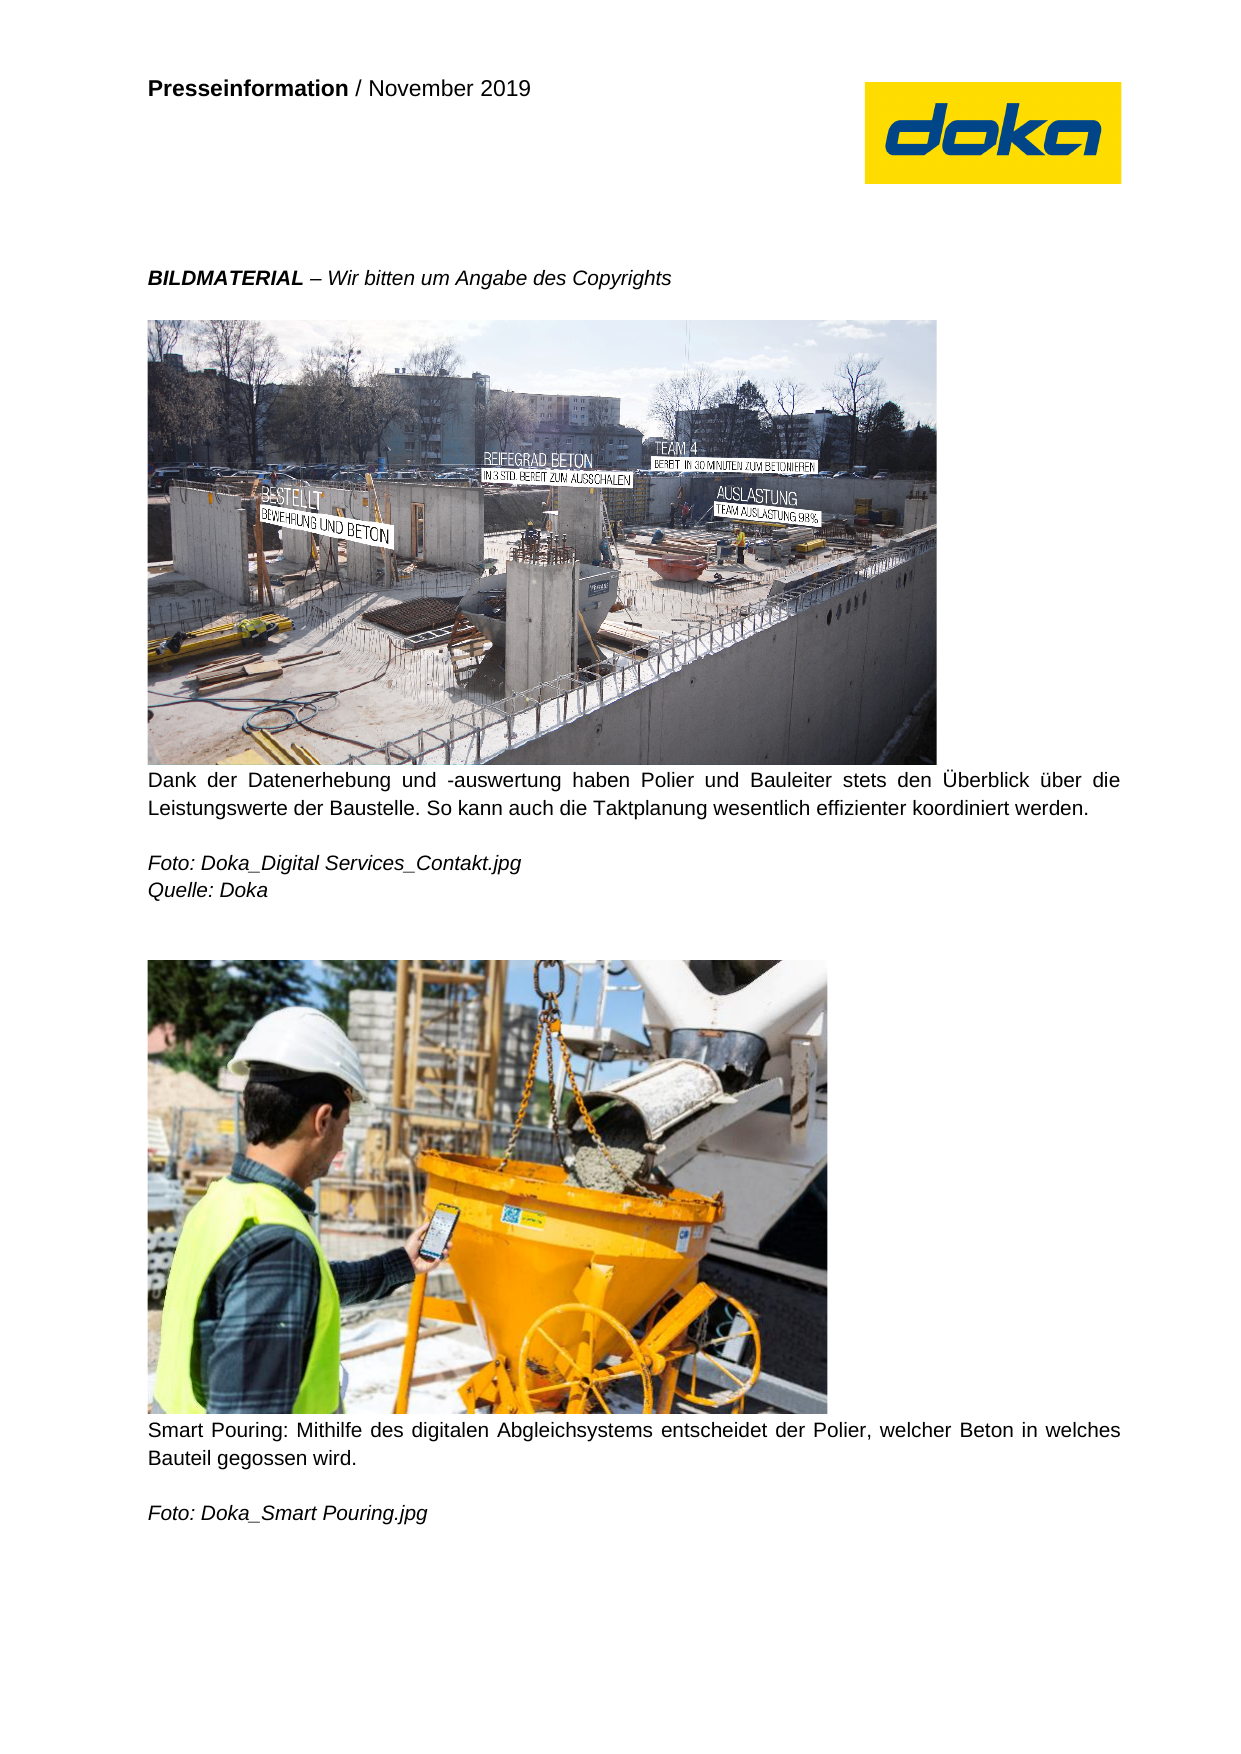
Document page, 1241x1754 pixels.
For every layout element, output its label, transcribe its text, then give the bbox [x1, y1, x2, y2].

text Smart Pouring: Mithilfe des digitalen Abgleichsystems entscheidet der Polier, welcher Beton in welches Bauteil gegossen wird. [148, 1418, 1122, 1469]
text Foto: Doka_Digital Services_Contakt.jpg [148, 851, 1122, 875]
picture [147, 960, 828, 1414]
picture [147, 320, 937, 765]
text BILDMATERIAL – Wir bitten um Angabe des Copyrights [148, 266, 1122, 290]
text Quelle: Doka [148, 878, 1122, 902]
picture [864, 82, 1122, 184]
text Dank der Datenerhebung und -auswertung haben Polier und Bauleiter stets den Überblick über die Leistungswerte der Baustelle. So kann auch die Taktplanung wesentlich effizienter koordiniert werden. [148, 768, 1122, 820]
text Foto: Doka_Smart Pouring.jpg [148, 1500, 1122, 1524]
